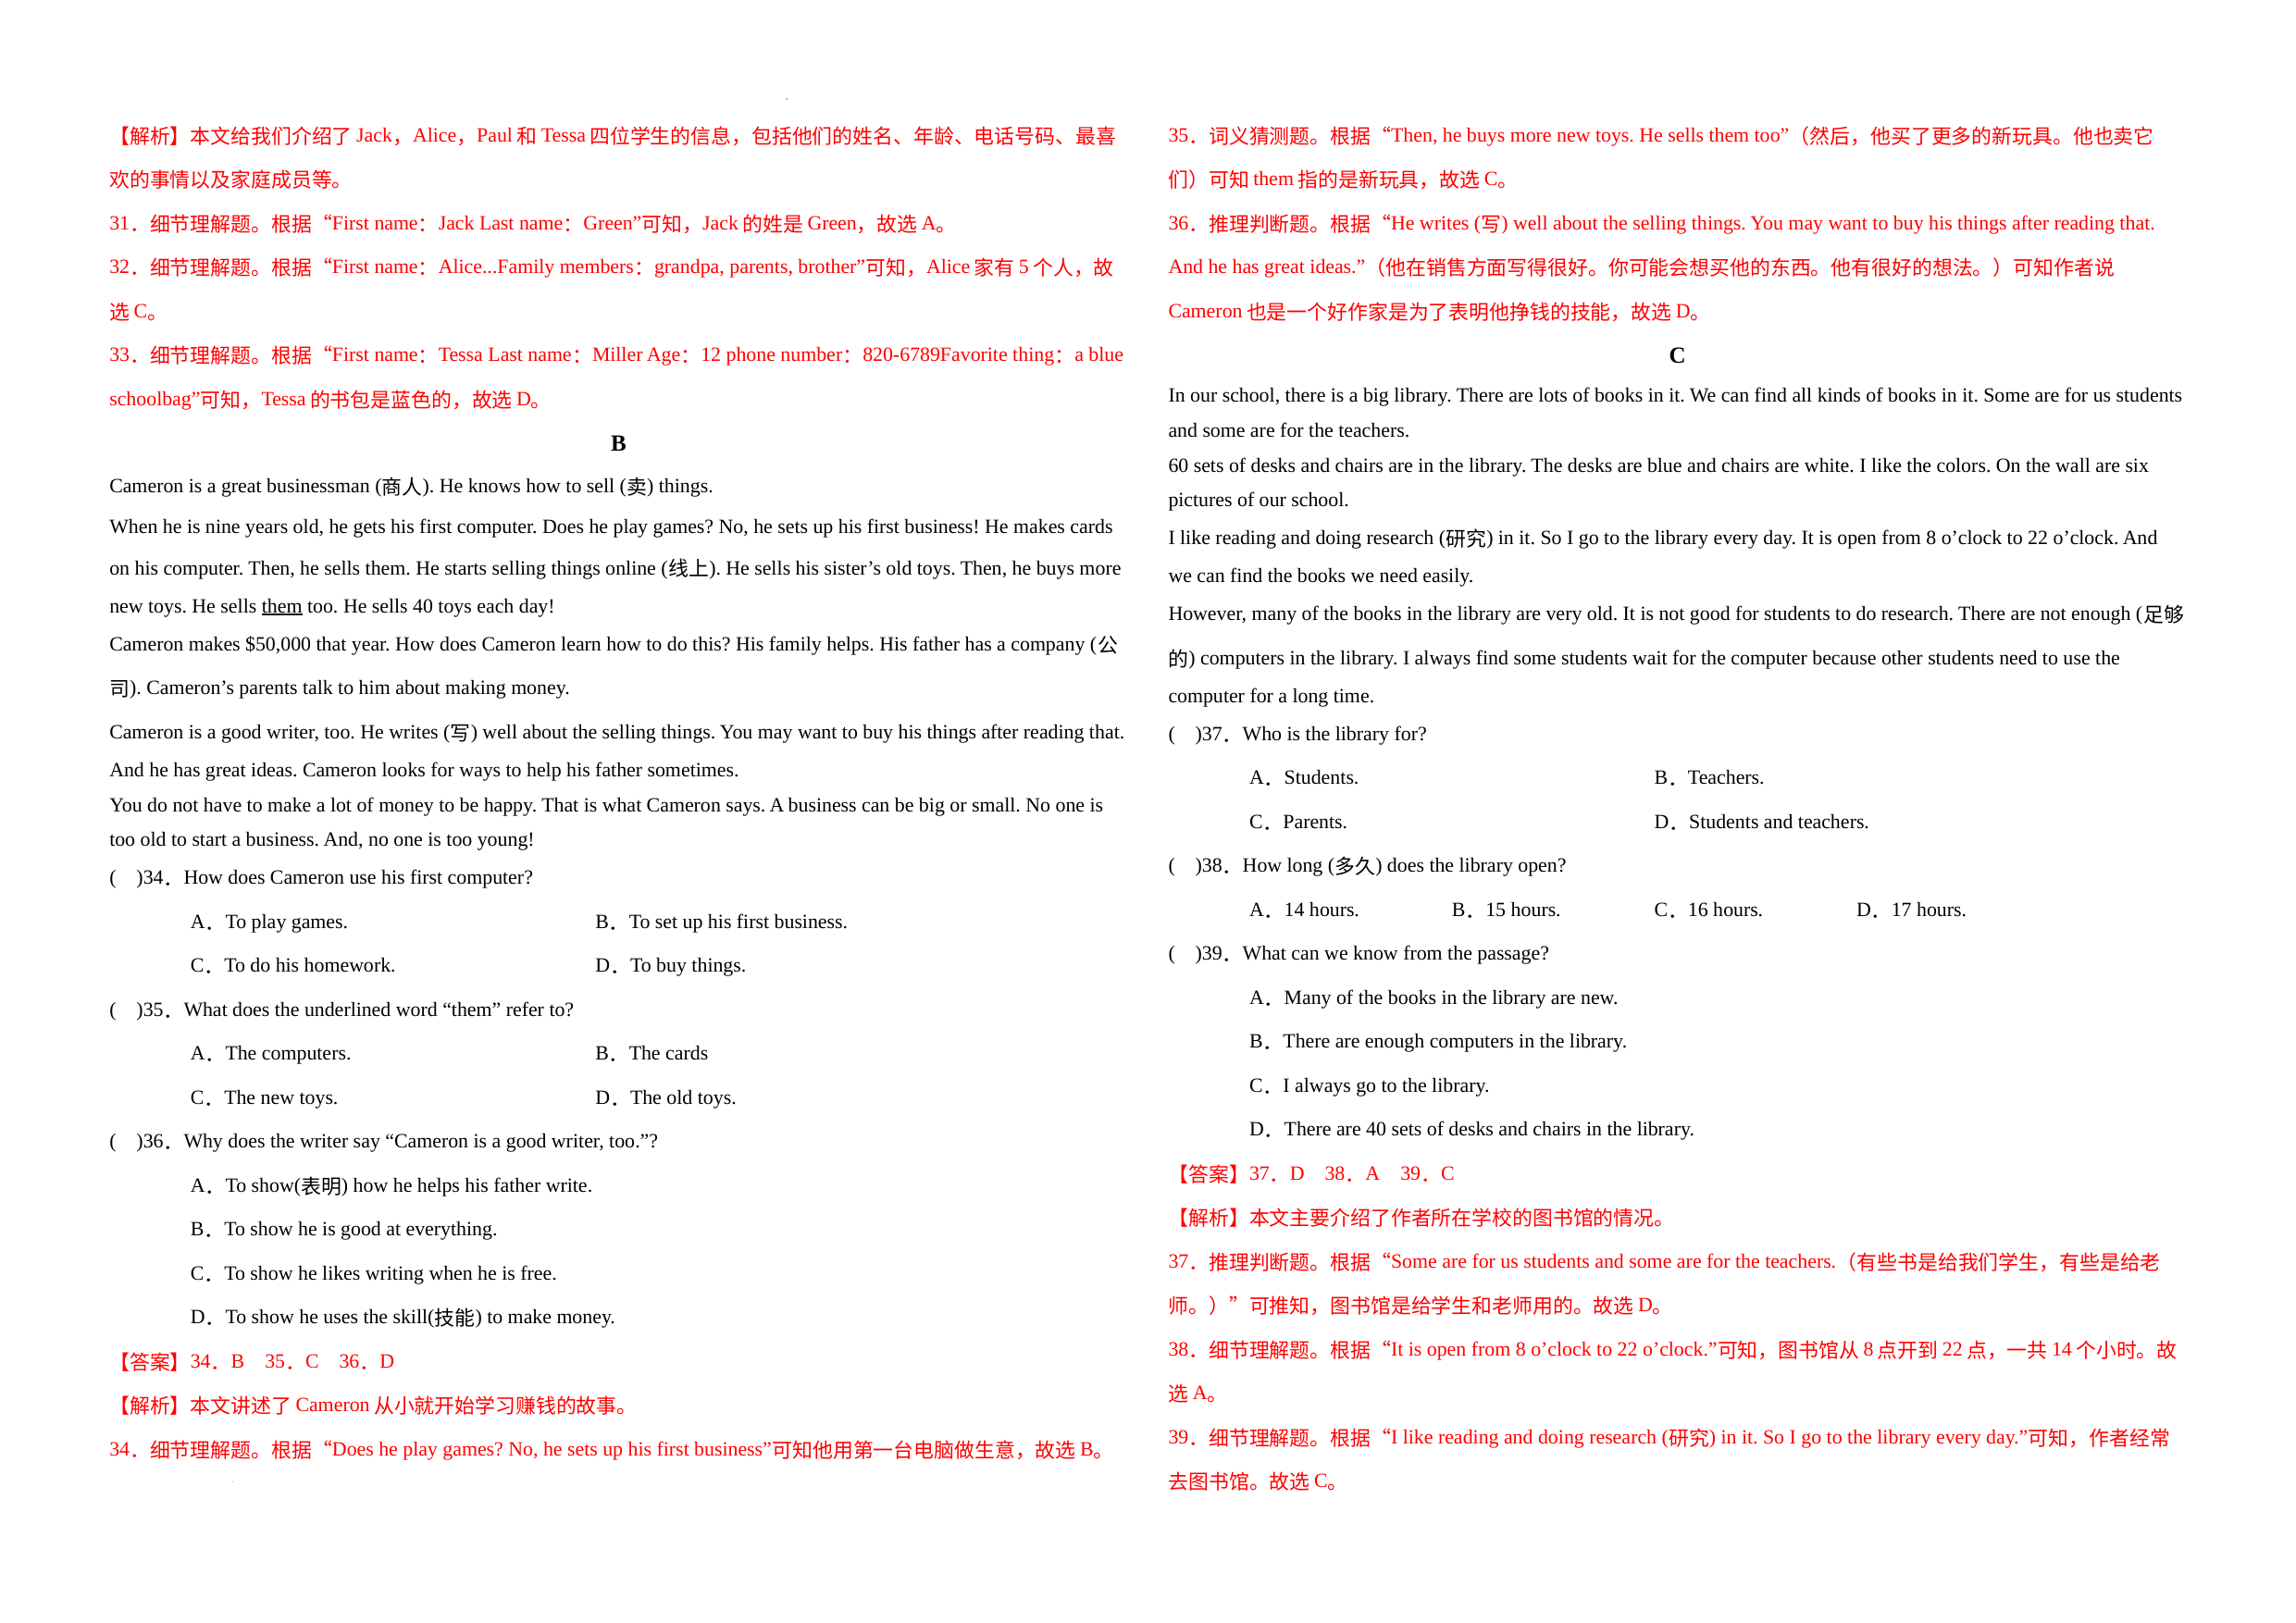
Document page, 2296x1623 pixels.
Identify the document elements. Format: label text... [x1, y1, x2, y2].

text A．To play games. B．To set up his first business. [109, 907, 1127, 935]
text ( )35．What does the underlined word “them” refer to? [109, 995, 1127, 1023]
text Cameron makes $50,000 that year. How does Cameron learn how to do this? His family helps. His father has a company (公司). Cameron’s parents talk to him about making money. [109, 628, 1127, 702]
text C．Parents. D．Students and teachers. [1168, 807, 2186, 836]
text 60 sets of desks and chairs are in the library. The desks are blue and chairs are white. I like the colors. On the wall are six pictures of our school. [1168, 452, 2186, 511]
text A．The computers. B．The cards [109, 1038, 1127, 1068]
text ( )39．What can we know from the passage? [1168, 938, 2186, 968]
text ( )36．Why does the writer say “Cameron is a good writer, too.”? [109, 1126, 1127, 1156]
text 34．细节理解题。根据“Does he play games? No, he sets up his first business”可知他用第一台电脑做生意，故选B。 [109, 1434, 1127, 1463]
text When he is nine years old, he gets his first computer. Does he play games? No, he sets up his first business! He makes cards on his computer. Then, he sells them. He starts selling things online (线上). He sells his sister’s old toys. Then, he buys more new toys. He sells them too. He sells 40 toys each day! [109, 514, 1127, 617]
text 【解析】本文讲述了Cameron从小就开始学习赚钱的故事。 [109, 1390, 1127, 1419]
text C．To do his homework. D．To buy things. [109, 950, 1127, 980]
text I like reading and doing research (研究) in it. So I go to the library every day. It is open from 8 o’clock to 22 o’clock. And we can find the books we need easily. [1168, 523, 2186, 587]
text However, many of the books in the library are very old. It is not good for students to do research. There are not enough (足够的) computers in the library. I always find some students wait for the computer because other students need to use the computer for a long time. [1168, 599, 2186, 707]
text D．To show he uses the skill(技能) to make money. [109, 1302, 1127, 1332]
text C．I always go to the library. [1168, 1071, 2186, 1099]
text 38．细节理解题。根据“It is open from 8 o’clock to 22 o’clock.”可知，图书馆从8点开到22点，一共14个小时。故选A。 [1168, 1334, 2186, 1407]
text 37．推理判断题。根据“Some are for us students and some are for the teachers.（有些书是给我们学生，有些是给老师。）”可推知，图书馆是给学生和老师用的。故选D。 [1168, 1246, 2186, 1319]
text ( )37．Who is the library for? [1168, 719, 2186, 748]
text 35．词义猜测题。根据“Then, he buys more new toys. He sells them too”（然后，他买了更多的新玩具。他也卖它们）可知them指的是新玩具，故选C。 [1168, 119, 2186, 193]
text D．There are 40 sets of desks and chairs in the library. [1168, 1114, 2186, 1144]
text C [1168, 340, 2186, 369]
text 【解析】本文给我们介绍了Jack，Alice，Paul和Tessa四位学生的信息，包括他们的姓名、年龄、电话号码、最喜欢的事情以及家庭成员等。 [109, 119, 1127, 193]
text 【答案】34．B 35．C 36．D [109, 1346, 1127, 1375]
text 33．细节理解题。根据“First name：Tessa Last name：Miller Age：12 phone number：820-6789Favorite thing：a blue schoolbag”可知，Tessa的书包是蓝色的，故选D。 [109, 340, 1127, 413]
text B．There are enough computers in the library. [1168, 1026, 2186, 1056]
text 【答案】37．D 38．A 39．C [1168, 1158, 2186, 1187]
text 32．细节理解题。根据“First name：Alice...Family members：grandpa, parents, brother”可知，Alice家有5个人，故选C。 [109, 252, 1127, 325]
text C．The new toys. D．The old toys. [109, 1083, 1127, 1111]
text ( )34．How does Cameron use his first computer? [109, 862, 1127, 892]
text Cameron is a great businessman (商人). He knows how to sell (卖) things. [109, 471, 1127, 501]
text A．Many of the books in the library are new. [1168, 983, 2186, 1011]
text ( )38．How long (多久) does the library open? [1168, 850, 2186, 880]
text B．To show he is good at everything. [109, 1214, 1127, 1244]
text Cameron is a good writer, too. He writes (写) well about the selling things. You may want to buy his things after reading that. And he has great ideas. Cameron looks for ways to help his father sometimes. [109, 716, 1127, 781]
text 【解析】本文主要介绍了作者所在学校的图书馆的情况。 [1168, 1202, 2186, 1232]
text A．To show(表明) how he helps his father write. [109, 1171, 1127, 1199]
text C．To show he likes writing when he is free. [109, 1258, 1127, 1287]
text 36．推理判断题。根据“He writes (写) well about the selling things. You may want to buy his things after reading that. And he has great ideas.”（他在销售方面写得很好。你可能会想买他的东西。他有很好的想法。）可知作者说Cameron也是一个好作家是为了表明他挣钱的技能，故选D。 [1168, 207, 2186, 325]
text A．14 hours. B．15 hours. C．16 hours. D．17 hours. [1168, 895, 2186, 923]
text 31．细节理解题。根据“First name：Jack Last name：Green”可知，Jack的姓是Green，故选A。 [109, 207, 1127, 237]
text You do not have to make a lot of money to be happy. That is what Cameron says. A business can be big or small. No one is too old to start a business. And, no one is too young! [109, 793, 1127, 850]
text In our school, there is a big library. There are lots of books in it. We can find all kinds of books in it. Some are for us students and some are for the teachers. [1168, 383, 2186, 441]
text A．Students. B．Teachers. [1168, 762, 2186, 792]
text 39．细节理解题。根据“I like reading and doing research (研究) in it. So I go to the library every day.”可知，作者经常去图书馆。故选C。 [1168, 1422, 2186, 1495]
text B [109, 427, 1127, 457]
